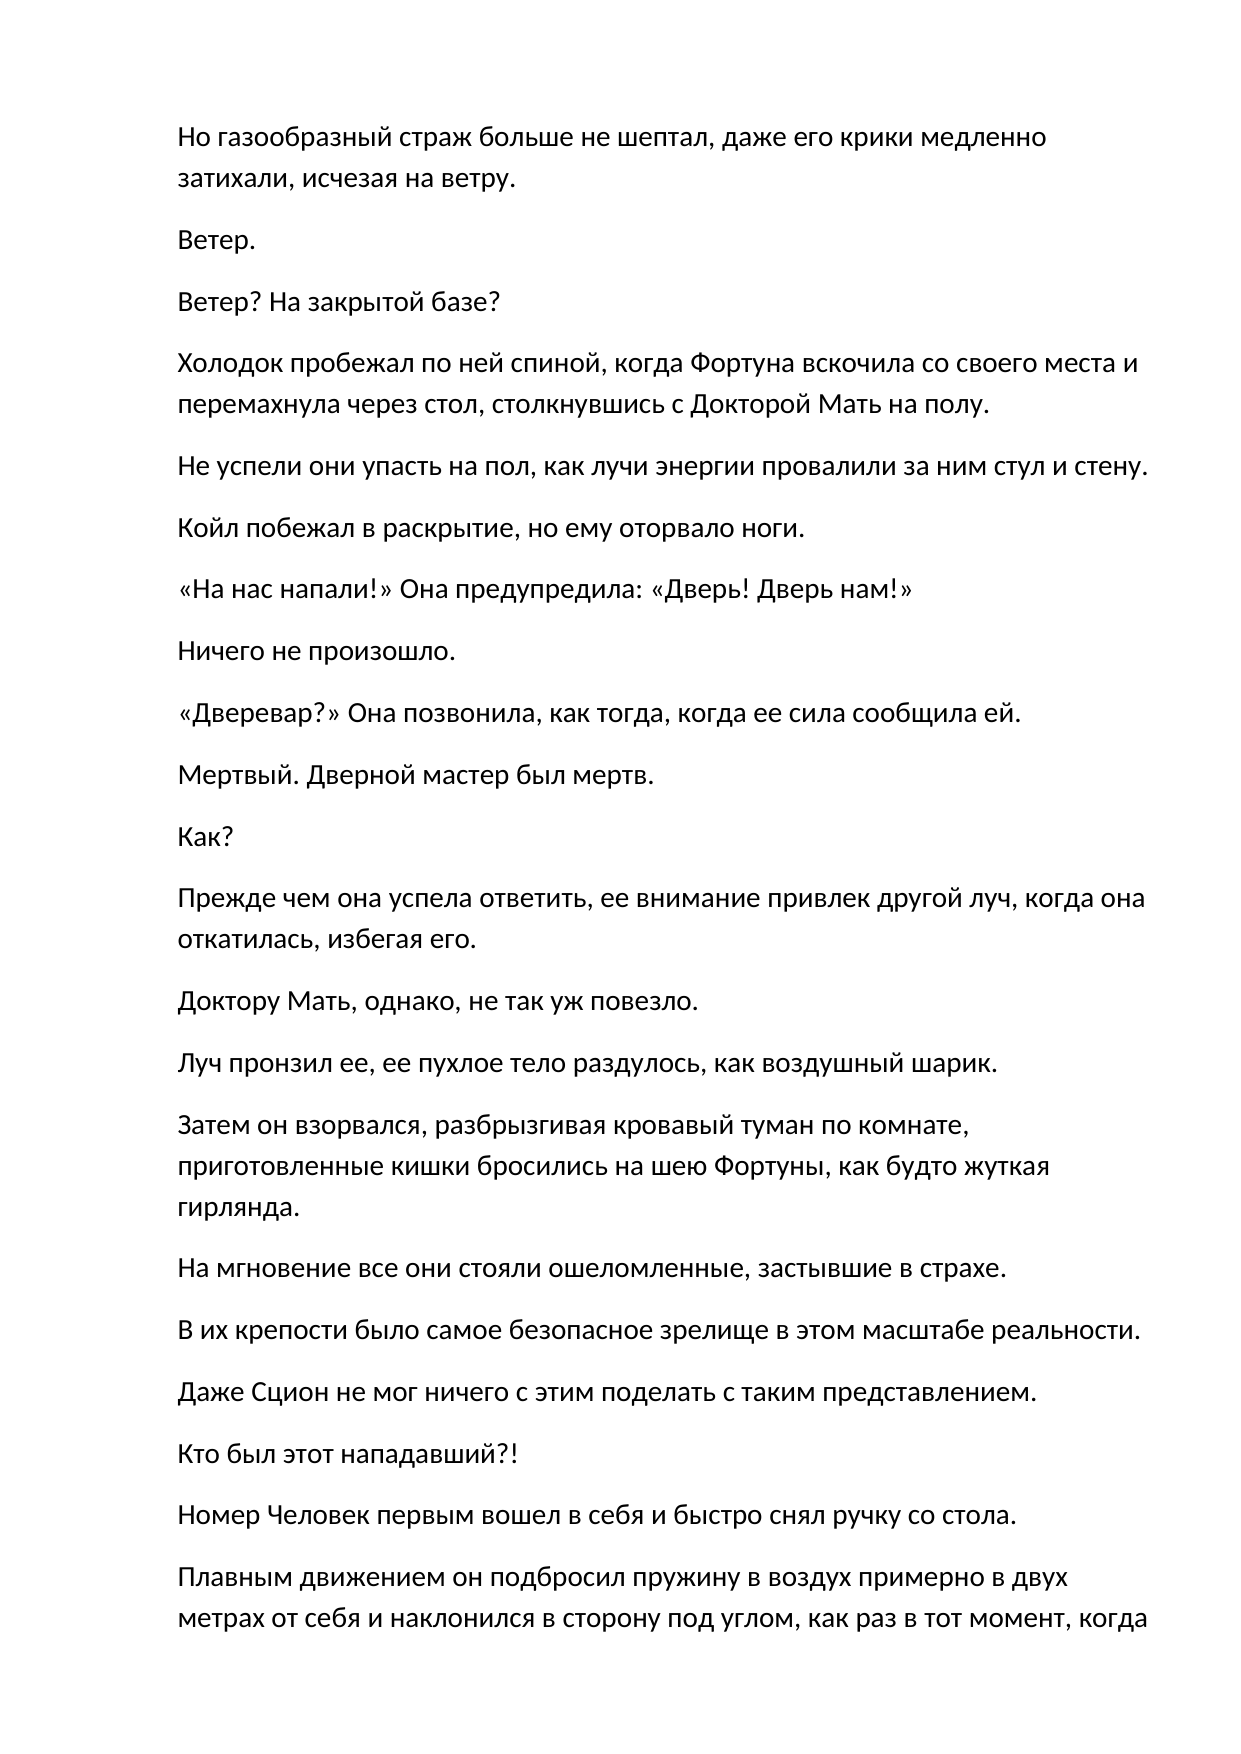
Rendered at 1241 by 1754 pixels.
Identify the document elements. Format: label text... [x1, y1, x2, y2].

text Даже Сцион не мог ничего с этим поделать с таким представлением. [177, 1373, 1152, 1408]
text Но газообразный страж больше не шептал, даже его крики медленно затихали, исчезая на ветру. [177, 118, 1152, 195]
text Луч пронзил ее, ее пухлое тело раздулось, как воздушный шарик. [177, 1044, 1152, 1079]
text Как? [177, 818, 1152, 853]
text Холодок пробежал по ней спиной, когда Фортуна вскочила со своего места и перемахнула через стол, столкнувшись с Докторой Мать на полу. [177, 344, 1152, 421]
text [177, 1558, 1152, 1635]
text Койл побежал в раскрытие, но ему оторвало ноги. [177, 509, 1152, 544]
text Затем он взорвался, разбрызгивая кровавый туман по комнате, приготовленные кишки бросились на шею Фортуны, как будто жуткая гирлянда. [177, 1106, 1152, 1223]
text Доктору Мать, однако, не так уж повезло. [177, 982, 1152, 1018]
text В их крепости было самое безопасное зрелище в этом масштабе реальности. [177, 1311, 1152, 1347]
text Ничего не произошло. [177, 632, 1152, 668]
text Ветер? На закрытой базе? [177, 283, 1152, 318]
text Номер Человек первым вошел в себя и быстро снял ручку со стола. [177, 1496, 1152, 1532]
text Не успели они упасть на пол, как лучи энергии провалили за ним стул и стену. [177, 447, 1152, 483]
text «Дверевар?» Она позвонила, как тогда, когда ее сила сообщила ей. [177, 694, 1152, 730]
text На мгновение все они стояли ошеломленные, застывшие в страхе. [177, 1249, 1152, 1285]
text Кто был этот нападавший?! [177, 1435, 1152, 1470]
text Мертвый. Дверной мастер был мертв. [177, 756, 1152, 792]
text Прежде чем она успела ответить, ее внимание привлек другой луч, когда она откатилась, избегая его. [177, 879, 1152, 956]
text Ветер. [177, 221, 1152, 256]
text «На нас напали!» Она предупредила: «Дверь! Дверь нам!» [177, 571, 1152, 606]
